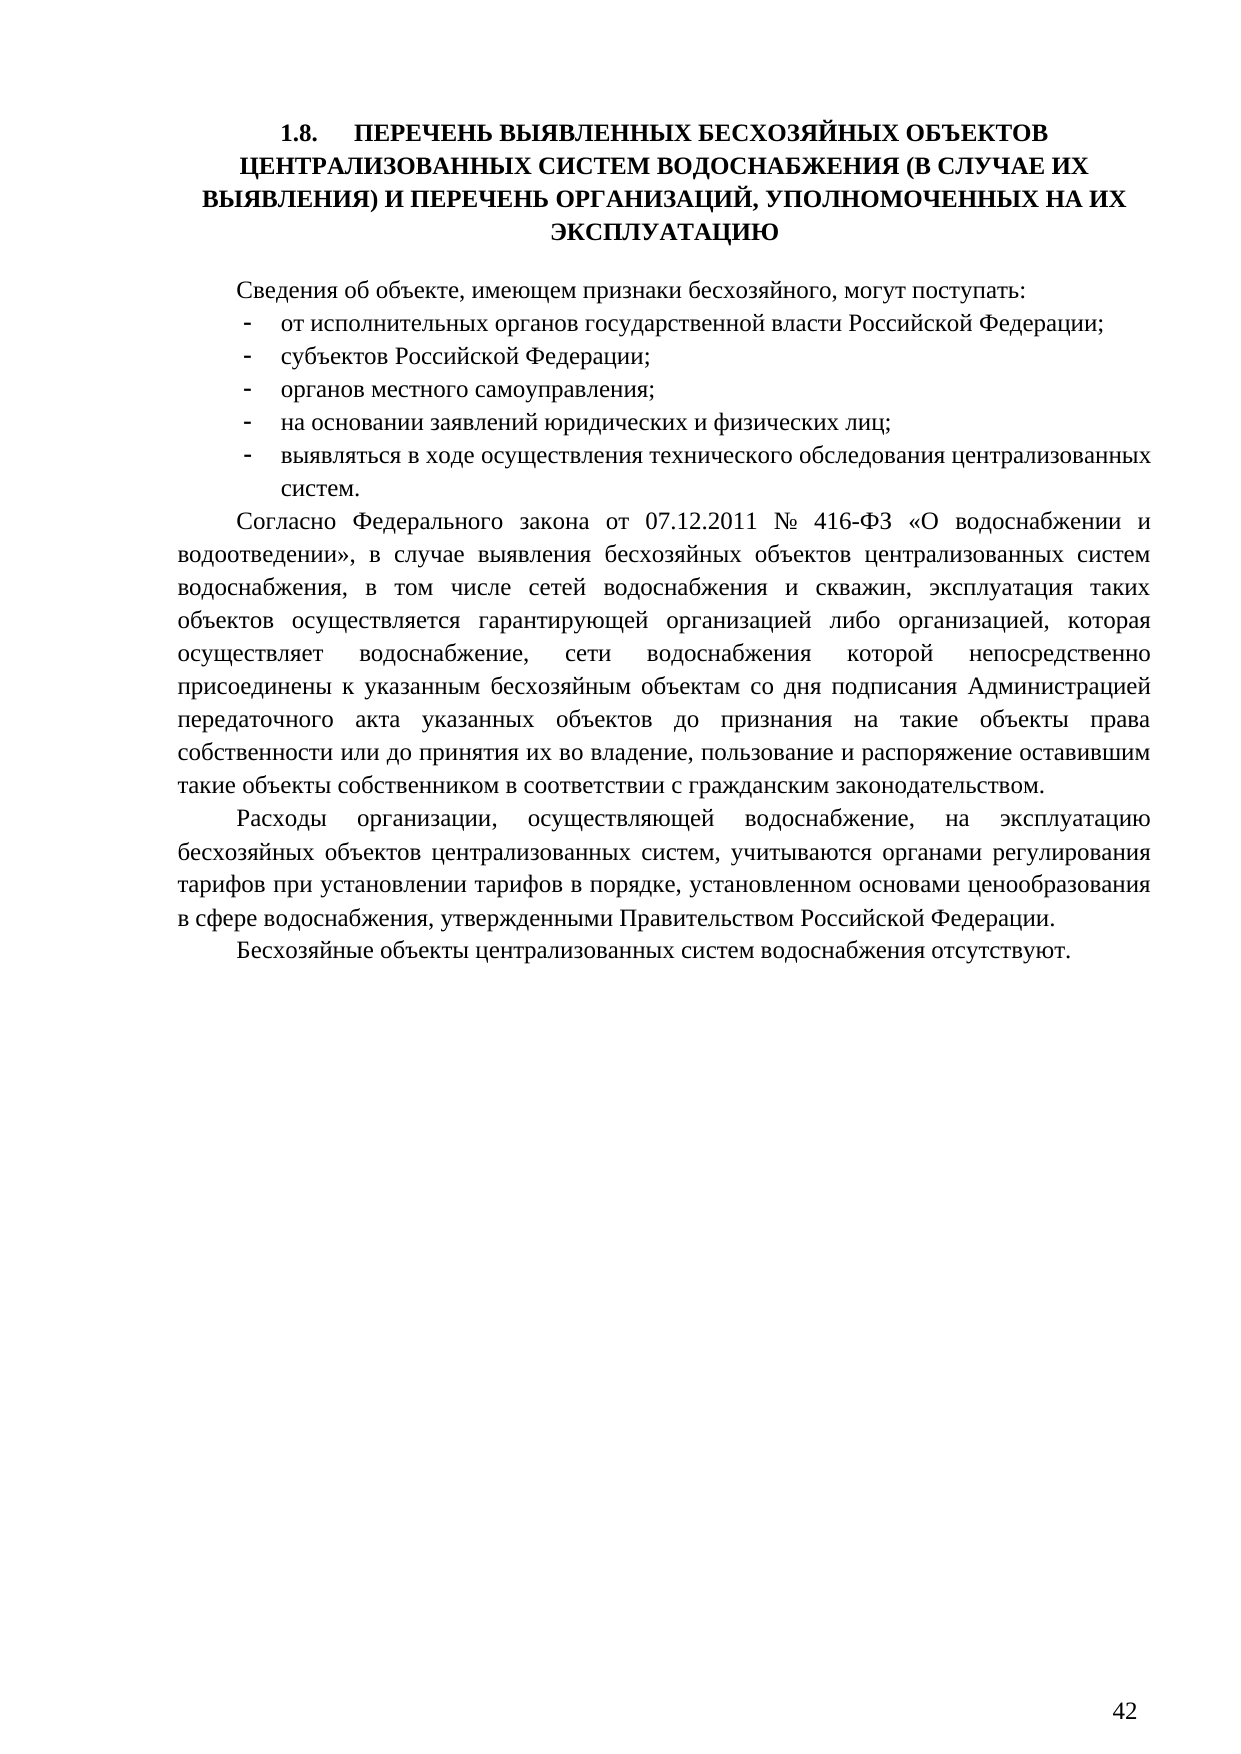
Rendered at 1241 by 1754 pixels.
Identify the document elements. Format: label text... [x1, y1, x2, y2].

list от исполнительных органов государственной власти Российской Федерации; [243, 308, 1152, 337]
subtitle ПЕРЕЧЕНЬ ВЫЯВЛЕННЫХ БЕСХОЗЯЙНЫХ ОБЪЕКТОВ ЦЕНТРАЛИЗОВАННЫХ СИСТЕМ ВОДОСНАБЖЕНИЯ (В СЛУЧАЕ ИХ ВЫЯВЛЕНИЯ) И ПЕРЕЧЕНЬ ОРГАНИЗАЦИЙ, УПОЛНОМОЧЕННЫХ НА ИХ ЭКСПЛУАТАЦИЮ [177, 118, 1152, 246]
text Сведения об объекте, имеющем признаки бесхозяйного, могут поступать: [177, 275, 1152, 304]
list выявляться в ходе осуществления технического обследования централизованных систем. [243, 440, 1152, 502]
list органов местного самоуправления; [243, 374, 1152, 403]
text Бесхозяйные объекты централизованных систем водоснабжения отсутствуют. [177, 936, 1152, 964]
text Расходы организации, осуществляющей водоснабжение, на эксплуатацию бесхозяйных объектов централизованных систем, учитываются органами регулирования тарифов при установлении тарифов в порядке, установленном основами ценообразования в сфере водоснабжения, утвержденными Правительством Российской Федерации. [177, 803, 1152, 931]
text Согласно Федерального закона от 07.12.2011 № 416-ФЗ «О водоснабжении и водоотведении», в случае выявления бесхозяйных объектов централизованных систем водоснабжения, в том числе сетей водоснабжения и скважин, эксплуатация таких объектов осуществляется гарантирующей организацией либо организацией, которая осуществляет водоснабжение, сети водоснабжения которой непосредственно присоединены к указанным бесхозяйным объектам со дня подписания Администрацией передаточного акта указанных объектов до признания на такие объекты права собственности или до принятия их во владение, пользование и распоряжение оставившим такие объекты собственником в соответствии с гражданским законодательством. [177, 506, 1152, 799]
list на основании заявлений юридических и физических лиц; [243, 407, 1152, 436]
list субъектов Российской Федерации; [243, 341, 1152, 370]
